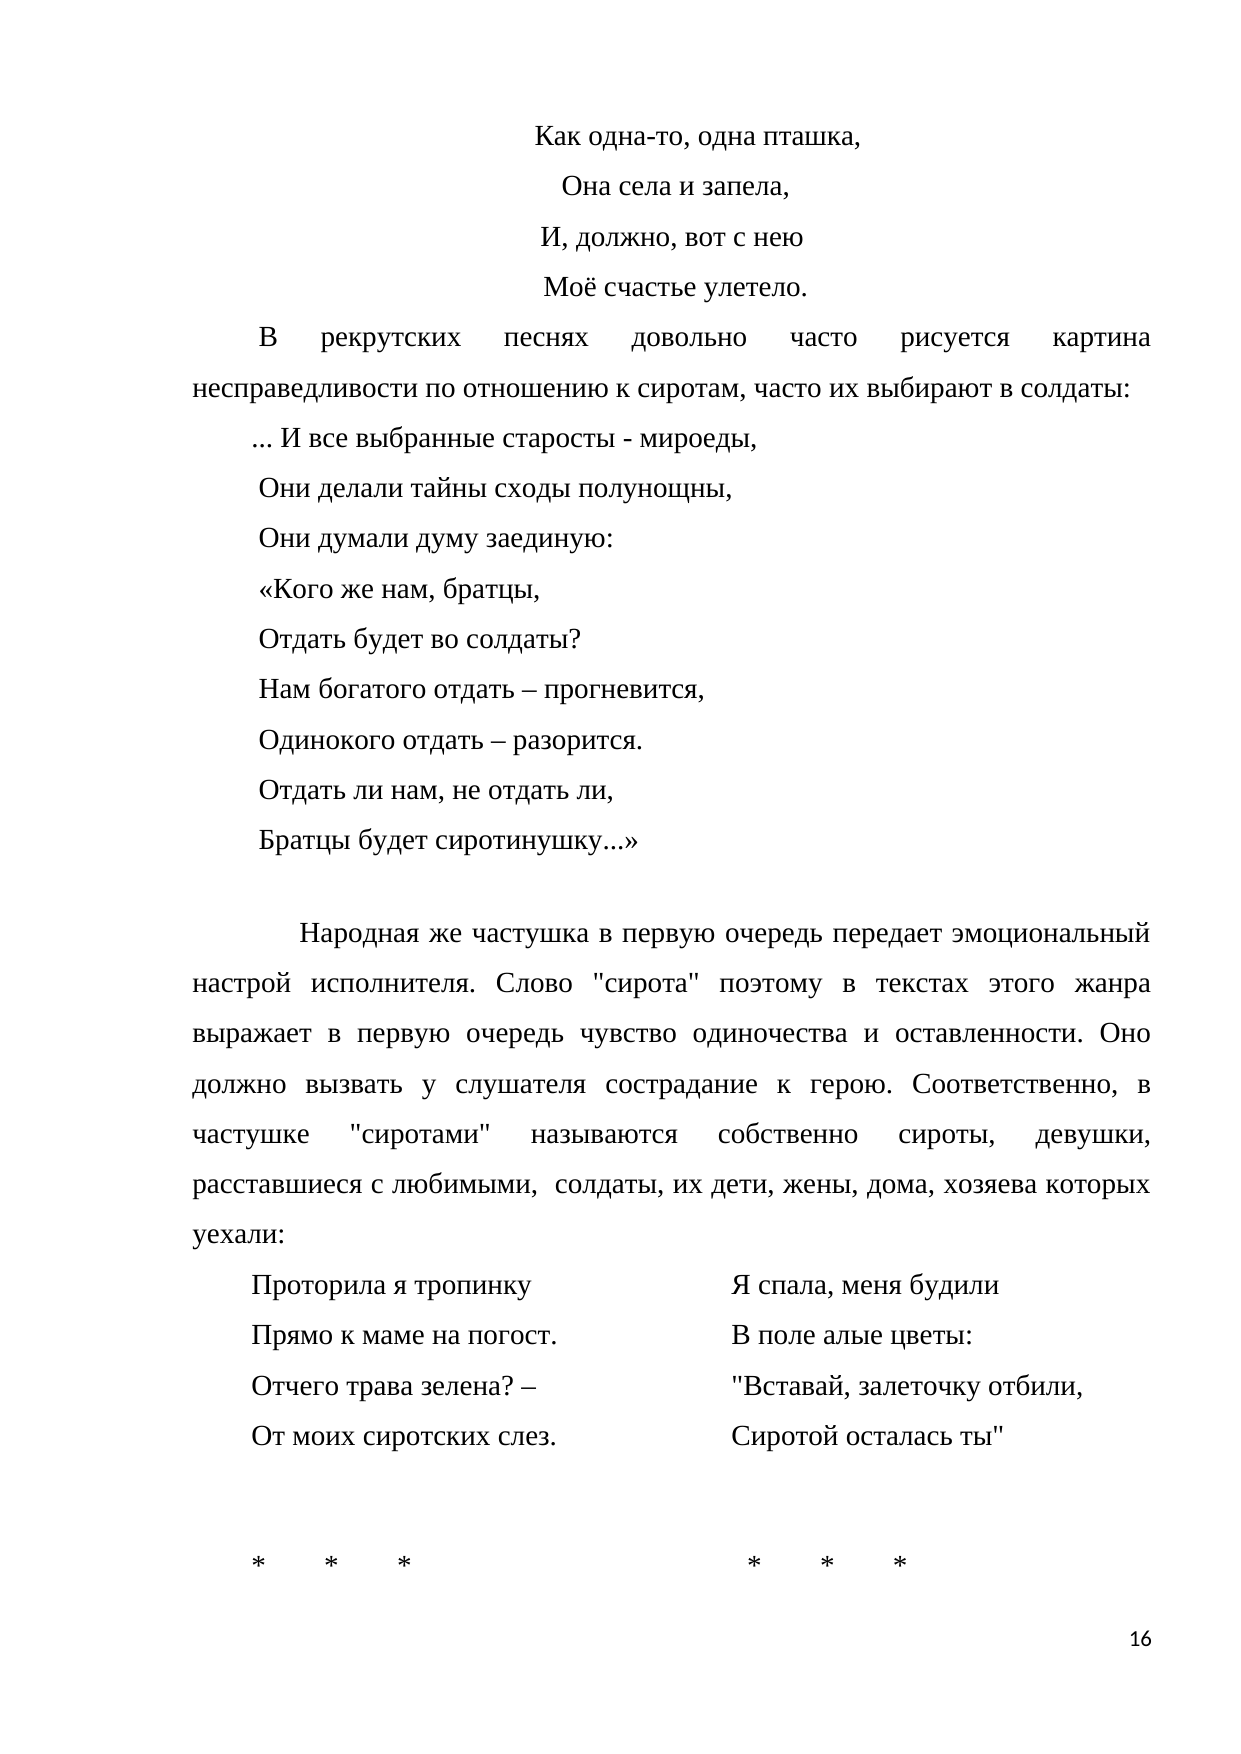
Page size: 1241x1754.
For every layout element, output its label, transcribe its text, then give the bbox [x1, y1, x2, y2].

text Как одна-то, одна пташка, Она села и запела, И, должно, вот с нею Моё счастье улетело. [192, 118, 1152, 303]
text Они делали тайны сходы полунощны, [192, 470, 1152, 504]
table_header Я спала, меня будили В поле алые цветы: "Вставай, залеточку отбили, Сиротой осталась ты" [672, 1267, 1152, 1464]
text Народная же частушка в первую очередь передает эмоциональный настрой исполнителя. Слово "сирота" поэтому в текстах этого жанра выражает в первую очередь чувство одиночества и оставленности. Оно должно вызвать у слушателя сострадание к герою. Соответственно, в частушке "сиротами" называются собственно сироты, девушки, расставшиеся с любимыми, солдаты, их дети, жены, дома, хозяева которых уехали: [192, 915, 1152, 1250]
text Отдать будет во солдаты? [192, 621, 1152, 655]
text Одинокого отдать – разорится. [192, 722, 1152, 755]
text ... И все выбранные старосты - мироеды, [192, 420, 1152, 453]
text В рекрутских песнях довольно часто рисуется картина несправедливости по отношению к сиротам, часто их выбирают в солдаты: [192, 319, 1152, 403]
text Нам богатого отдать – прогневится, [192, 672, 1152, 705]
text Отдать ли нам, не отдать ли, [192, 772, 1152, 806]
text «Кого же нам, братцы, [192, 571, 1152, 604]
text Братцы будет сиротинушку...» [192, 822, 1152, 856]
text * * * * * * [192, 1548, 1152, 1582]
table_header Проторила я тропинку Прямо к маме на погост. Отчего трава зелена? – От моих сиротских слез. [192, 1267, 672, 1464]
text Они думали думу заединую: [192, 521, 1152, 554]
